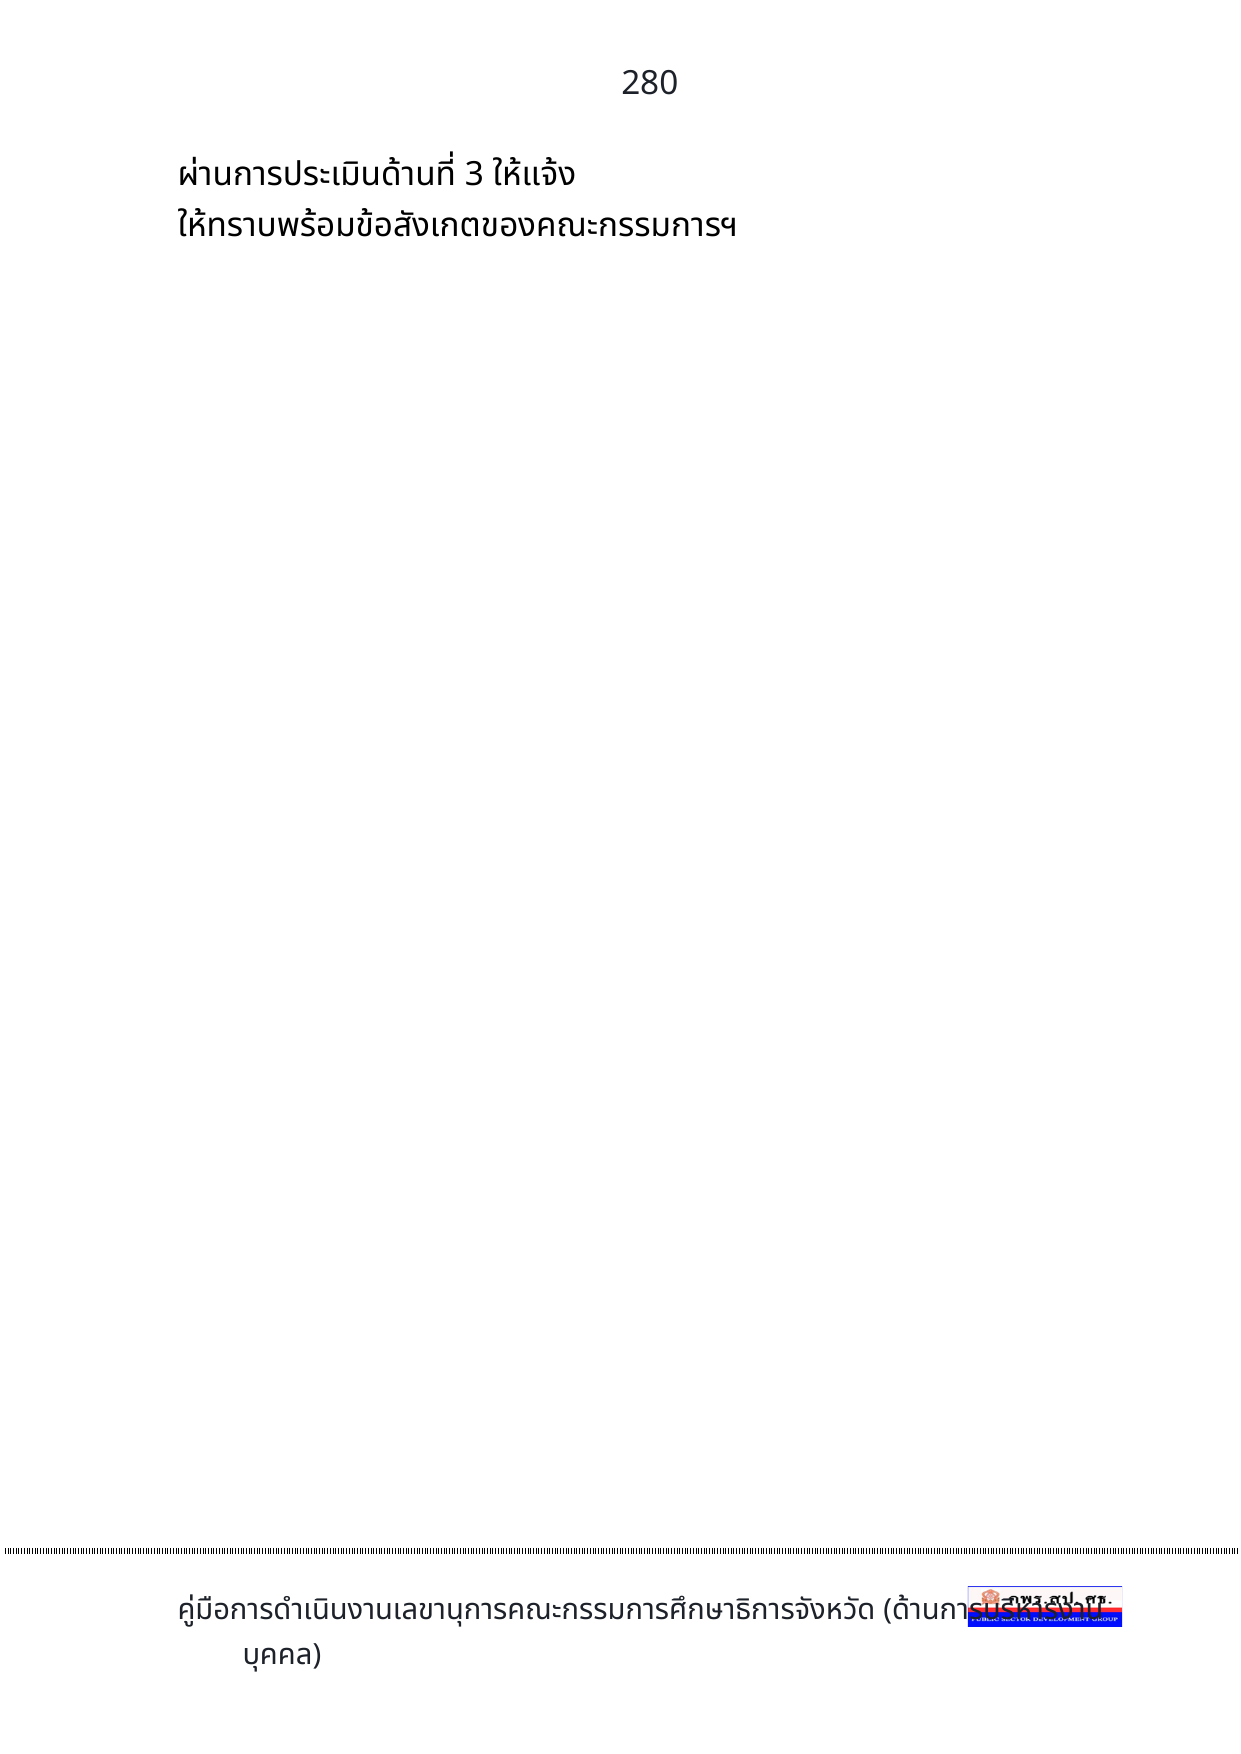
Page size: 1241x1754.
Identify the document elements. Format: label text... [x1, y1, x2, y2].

picture [967, 1586, 1123, 1627]
